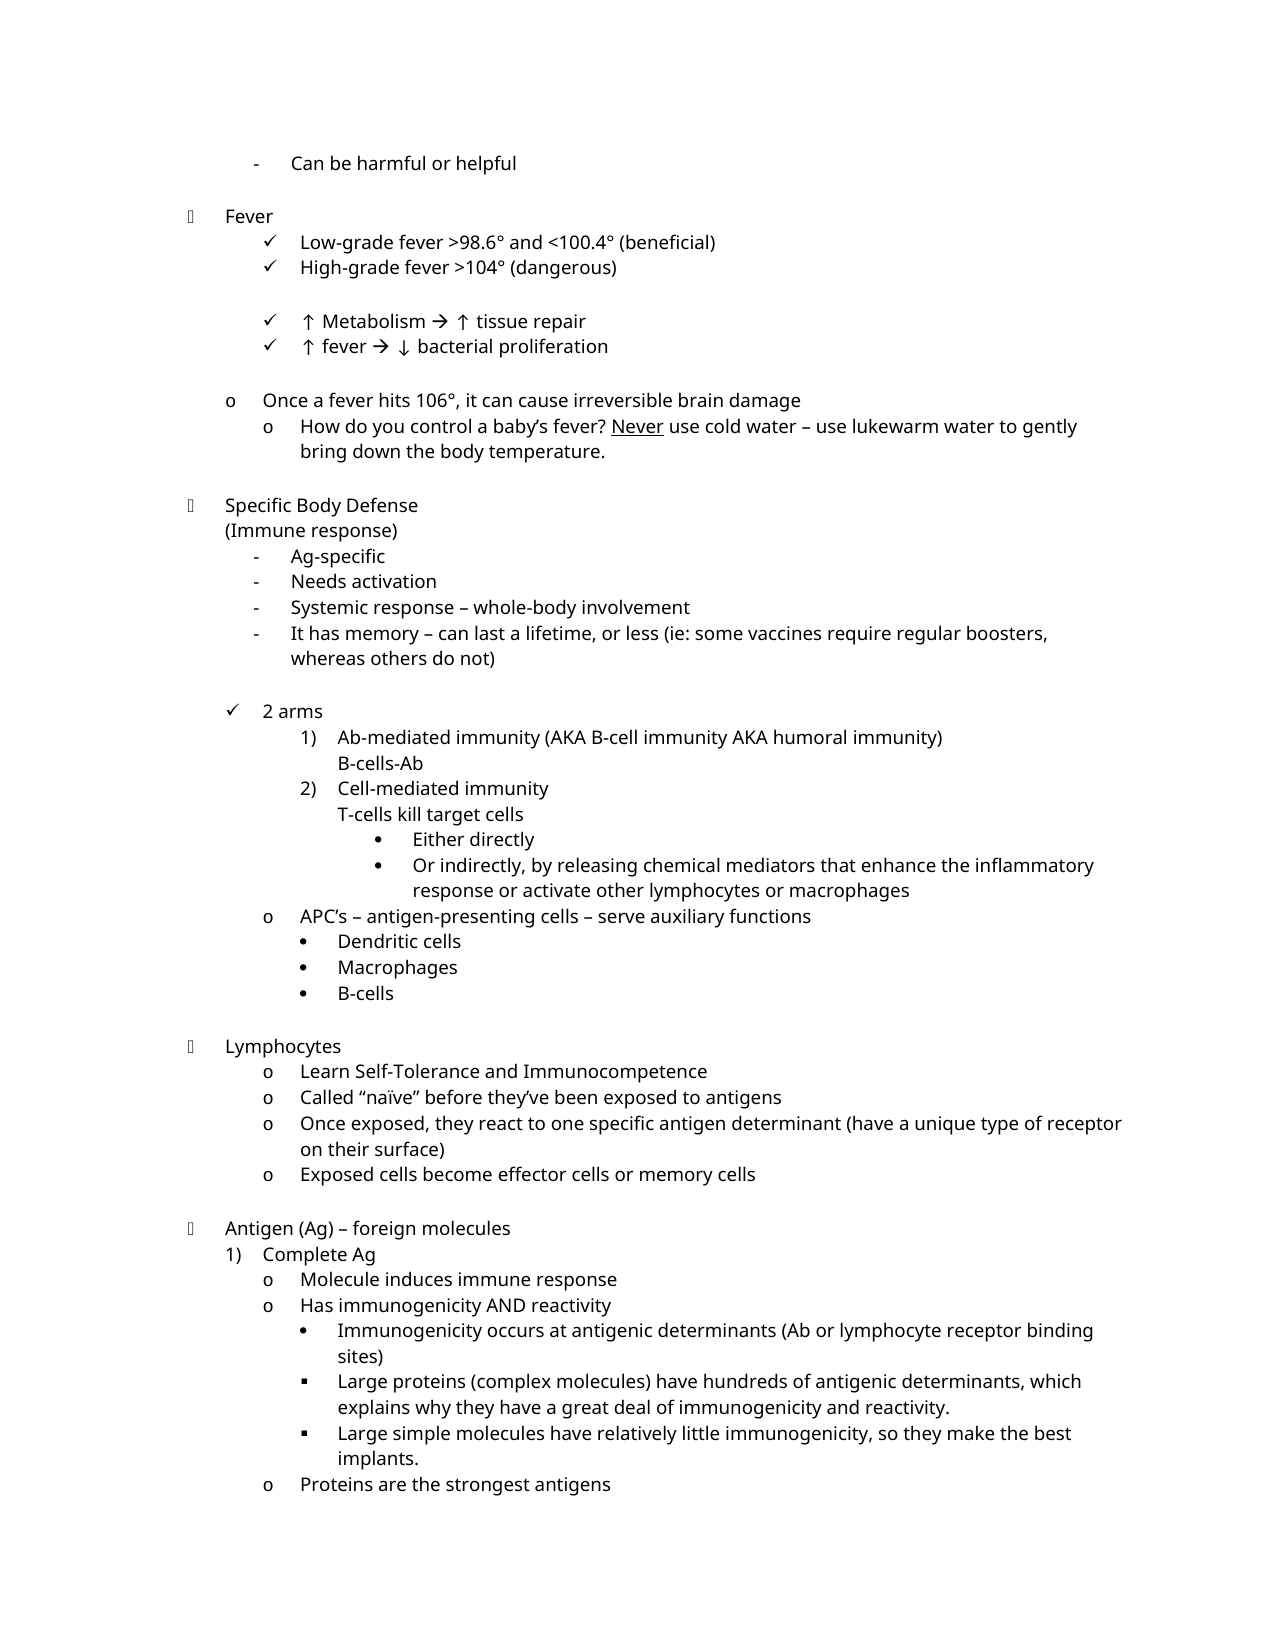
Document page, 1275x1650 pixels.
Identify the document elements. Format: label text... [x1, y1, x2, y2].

list Ag-specific [253, 543, 1125, 569]
list Exposed cells become effector cells or memory cells [262, 1162, 1125, 1215]
list Cell-mediated immunity T-cells kill target cells [300, 775, 1125, 826]
list Has immunogenicity AND reactivity [262, 1292, 1125, 1318]
list Lymphocytes [187, 1033, 1125, 1059]
list ↑ fever ↓ bacterial proliferation [262, 334, 1125, 387]
list Low-grade fever >98.6° and <100.4° (beneficial) [262, 229, 1125, 254]
list Molecule induces immune response [262, 1266, 1125, 1292]
list High-grade fever >104° (dangerous) [262, 254, 1125, 308]
list (Immune response) [225, 518, 1125, 543]
list Immunogenicity occurs at antigenic determinants (Ab or lymphocyte receptor binding sites) [300, 1318, 1125, 1369]
list APC’s – antigen-presenting cells – serve auxiliary functions [262, 903, 1125, 929]
list Dendritic cells [300, 929, 1125, 954]
list Learn Self-Tolerance and Immunocompetence [262, 1059, 1125, 1084]
list Once exposed, they react to one specific antigen determinant (have a unique type of receptor on their surface) [262, 1110, 1125, 1162]
list Macrophages [300, 954, 1125, 980]
list Specific Body Defense [187, 492, 1125, 518]
list Needs activation [253, 569, 1125, 594]
list Fever [187, 203, 1125, 229]
list How do you control a baby’s fever? Never use cold water – use lukewarm water to gently bring down the body temperature. [262, 413, 1125, 492]
list Either directly [375, 826, 1125, 852]
list B-cells [300, 980, 1125, 1033]
list Large simple molecules have relatively little immunogenicity, so they make the best implants. [300, 1420, 1125, 1471]
list Called “naïve” before they’ve been exposed to antigens [262, 1084, 1125, 1110]
list 2 arms [225, 699, 1125, 724]
list Can be harmful or helpful [253, 150, 1125, 203]
list Once a fever hits 106°, it can cause irreversible brain damage [225, 387, 1125, 413]
list Systemic response – whole-body involvement [253, 594, 1125, 620]
list Large proteins (complex molecules) have hundreds of antigenic determinants, which explains why they have a great deal of immunogenicity and reactivity. [300, 1369, 1125, 1420]
list Or indirectly, by releasing chemical mediators that enhance the inflammatory response or activate other lymphocytes or macrophages [375, 852, 1125, 903]
list Ab-mediated immunity (AKA B-cell immunity AKA humoral immunity) B-cells-Ab [300, 724, 1125, 775]
list Proteins are the strongest antigens [262, 1471, 1125, 1497]
list Complete Ag [225, 1241, 1125, 1266]
list ↑ Metabolism ↑ tissue repair [262, 308, 1125, 334]
list It has memory – can last a lifetime, or less (ie: some vaccines require regular boosters, whereas others do not) [253, 620, 1125, 699]
list Antigen (Ag) – foreign molecules [187, 1215, 1125, 1241]
